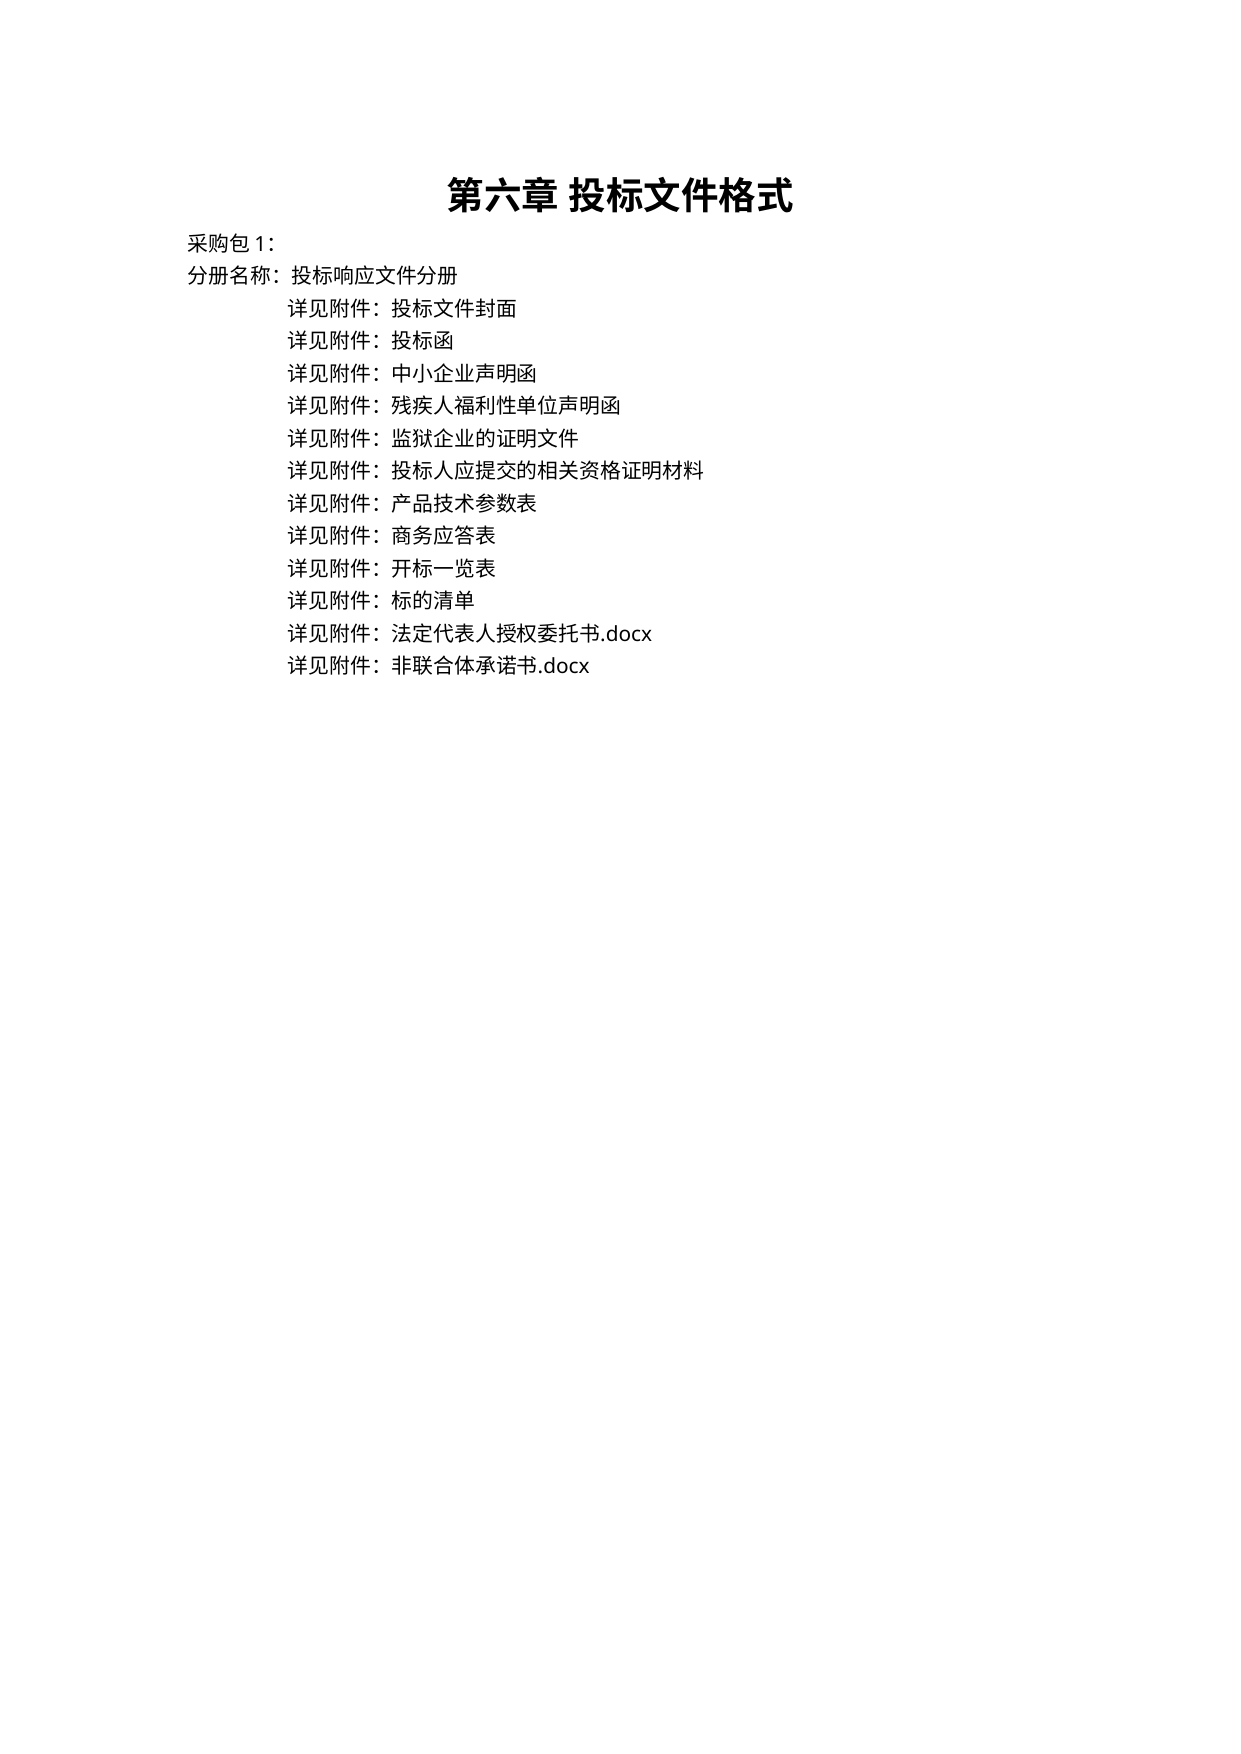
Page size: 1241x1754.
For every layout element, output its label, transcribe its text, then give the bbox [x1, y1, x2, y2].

text 采购包1： [187, 227, 1053, 259]
text 详见附件：非联合体承诺书.docx [187, 649, 1053, 682]
text 第六章 投标文件格式 [187, 162, 1053, 227]
text 详见附件：中小企业声明函 [187, 357, 1053, 389]
text 详见附件：标的清单 [187, 584, 1053, 617]
text 详见附件：投标人应提交的相关资格证明材料 [187, 454, 1053, 487]
text 分册名称：投标响应文件分册 [187, 259, 1053, 292]
text 详见附件：产品技术参数表 [187, 487, 1053, 519]
text 详见附件：商务应答表 [187, 519, 1053, 552]
text 详见附件：法定代表人授权委托书.docx [187, 617, 1053, 649]
text 详见附件：投标文件封面 [187, 292, 1053, 324]
text 详见附件：投标函 [187, 324, 1053, 357]
text 详见附件：残疾人福利性单位声明函 [187, 389, 1053, 422]
text 详见附件：监狱企业的证明文件 [187, 422, 1053, 454]
text 详见附件：开标一览表 [187, 552, 1053, 584]
